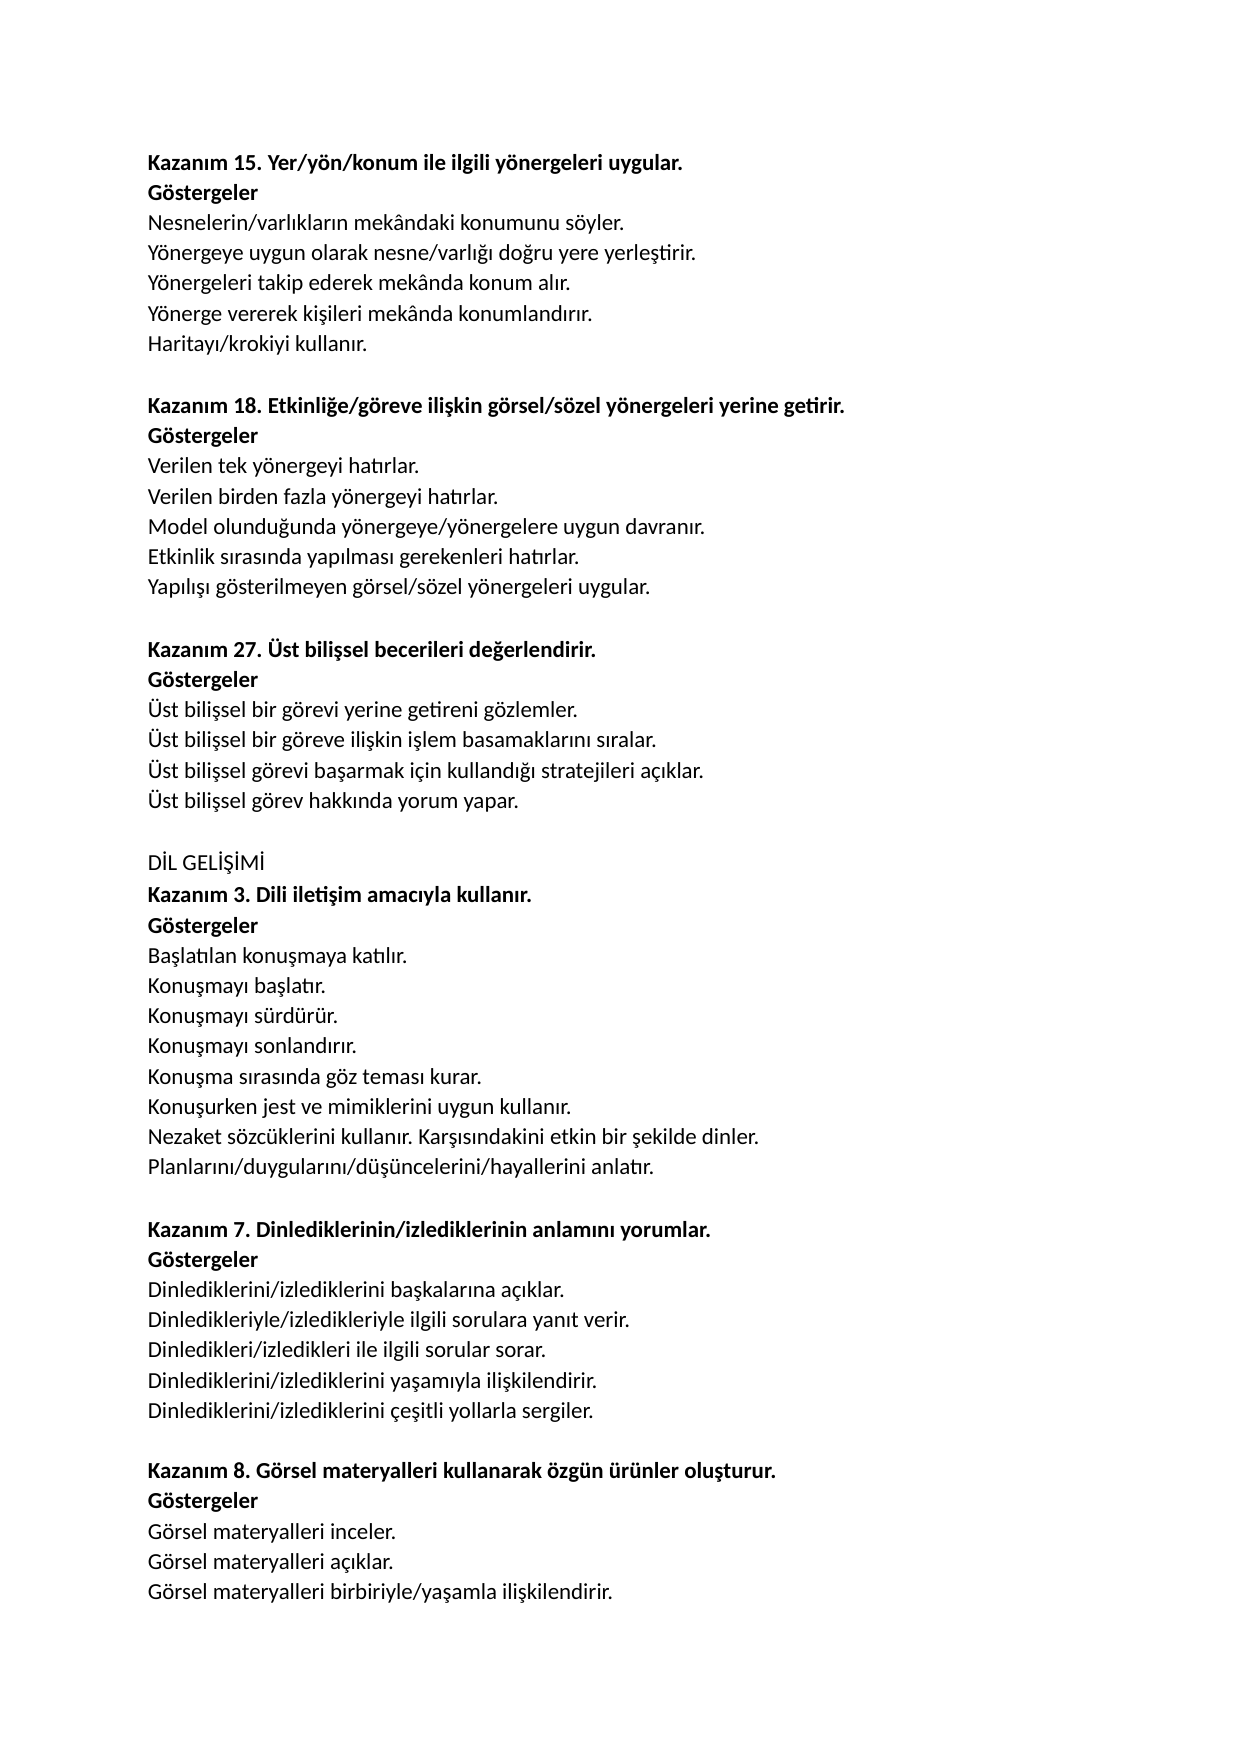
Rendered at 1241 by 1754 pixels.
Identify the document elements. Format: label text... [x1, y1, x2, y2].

text Verilen tek yönergeyi hatırlar. [148, 452, 1093, 480]
text Kazanım 15. Yer/yön/konum ile ilgili yönergeleri uygular. [148, 148, 1093, 176]
text Yapılışı gösterilmeyen görsel/sözel yönergeleri uygular. [148, 572, 1093, 601]
text DİL GELİŞİMİ [148, 848, 1093, 876]
text Kazanım 18. Etkinliğe/göreve ilişkin görsel/sözel yönergeleri yerine getirir. [148, 391, 1093, 419]
text Konuşma sırasında göz teması kurar. [148, 1062, 1093, 1090]
text Dinlediklerini/izlediklerini çeşitli yollarla sergiler. [148, 1396, 1093, 1424]
text Göstergeler [148, 421, 1093, 449]
text Görsel materyalleri açıklar. [148, 1547, 1093, 1575]
text Konuşmayı sonlandırır. [148, 1032, 1093, 1059]
text Görsel materyalleri inceler. [148, 1517, 1093, 1545]
text Göstergeler [148, 665, 1093, 693]
text Konuşmayı sürdürür. [148, 1001, 1093, 1029]
text Kazanım 27. Üst bilişsel becerileri değerlendirir. [148, 635, 1093, 663]
text Nesnelerin/varlıkların mekândaki konumunu söyler. [148, 208, 1093, 236]
text Üst bilişsel bir görevi yerine getireni gözlemler. [148, 695, 1093, 723]
text Konuşurken jest ve mimiklerini uygun kullanır. [148, 1092, 1093, 1120]
text Üst bilişsel bir göreve ilişkin işlem basamaklarını sıralar. [148, 726, 1093, 753]
text Nezaket sözcüklerini kullanır. Karşısındakini etkin bir şekilde dinler. [148, 1122, 1093, 1150]
text Dinledikleriyle/izledikleriyle ilgili sorulara yanıt verir. [148, 1305, 1093, 1333]
text Yönergeleri takip ederek mekânda konum alır. [148, 268, 1093, 296]
text Göstergeler [148, 1487, 1093, 1515]
text Etkinlik sırasında yapılması gerekenleri hatırlar. [148, 542, 1093, 570]
text Dinlediklerini/izlediklerini yaşamıyla ilişkilendirir. [148, 1366, 1093, 1394]
text Göstergeler [148, 1245, 1093, 1273]
text Üst bilişsel görevi başarmak için kullandığı stratejileri açıklar. [148, 756, 1093, 784]
text Yönergeye uygun olarak nesne/varlığı doğru yere yerleştirir. [148, 238, 1093, 266]
text Kazanım 8. Görsel materyalleri kullanarak özgün ürünler oluşturur. [148, 1456, 1093, 1484]
text Üst bilişsel görev hakkında yorum yapar. [148, 786, 1093, 814]
text Haritayı/krokiyi kullanır. [148, 329, 1093, 357]
text Planlarını/duygularını/düşüncelerini/hayallerini anlatır. [148, 1152, 1093, 1180]
text Verilen birden fazla yönergeyi hatırlar. [148, 482, 1093, 510]
text Görsel materyalleri birbiriyle/yaşamla ilişkilendirir. [148, 1577, 1093, 1605]
text Yönerge vererek kişileri mekânda konumlandırır. [148, 299, 1093, 327]
text Dinlediklerini/izlediklerini başkalarına açıklar. [148, 1275, 1093, 1303]
text Göstergeler [148, 911, 1093, 939]
text Göstergeler [148, 178, 1093, 206]
text Başlatılan konuşmaya katılır. [148, 941, 1093, 969]
text Kazanım 3. Dili iletişim amacıyla kullanır. [148, 881, 1093, 908]
text Dinledikleri/izledikleri ile ilgili sorular sorar. [148, 1336, 1093, 1364]
text Konuşmayı başlatır. [148, 971, 1093, 999]
text Model olunduğunda yönergeye/yönergelere uygun davranır. [148, 512, 1093, 540]
text Kazanım 7. Dinlediklerinin/izlediklerinin anlamını yorumlar. [148, 1215, 1093, 1243]
